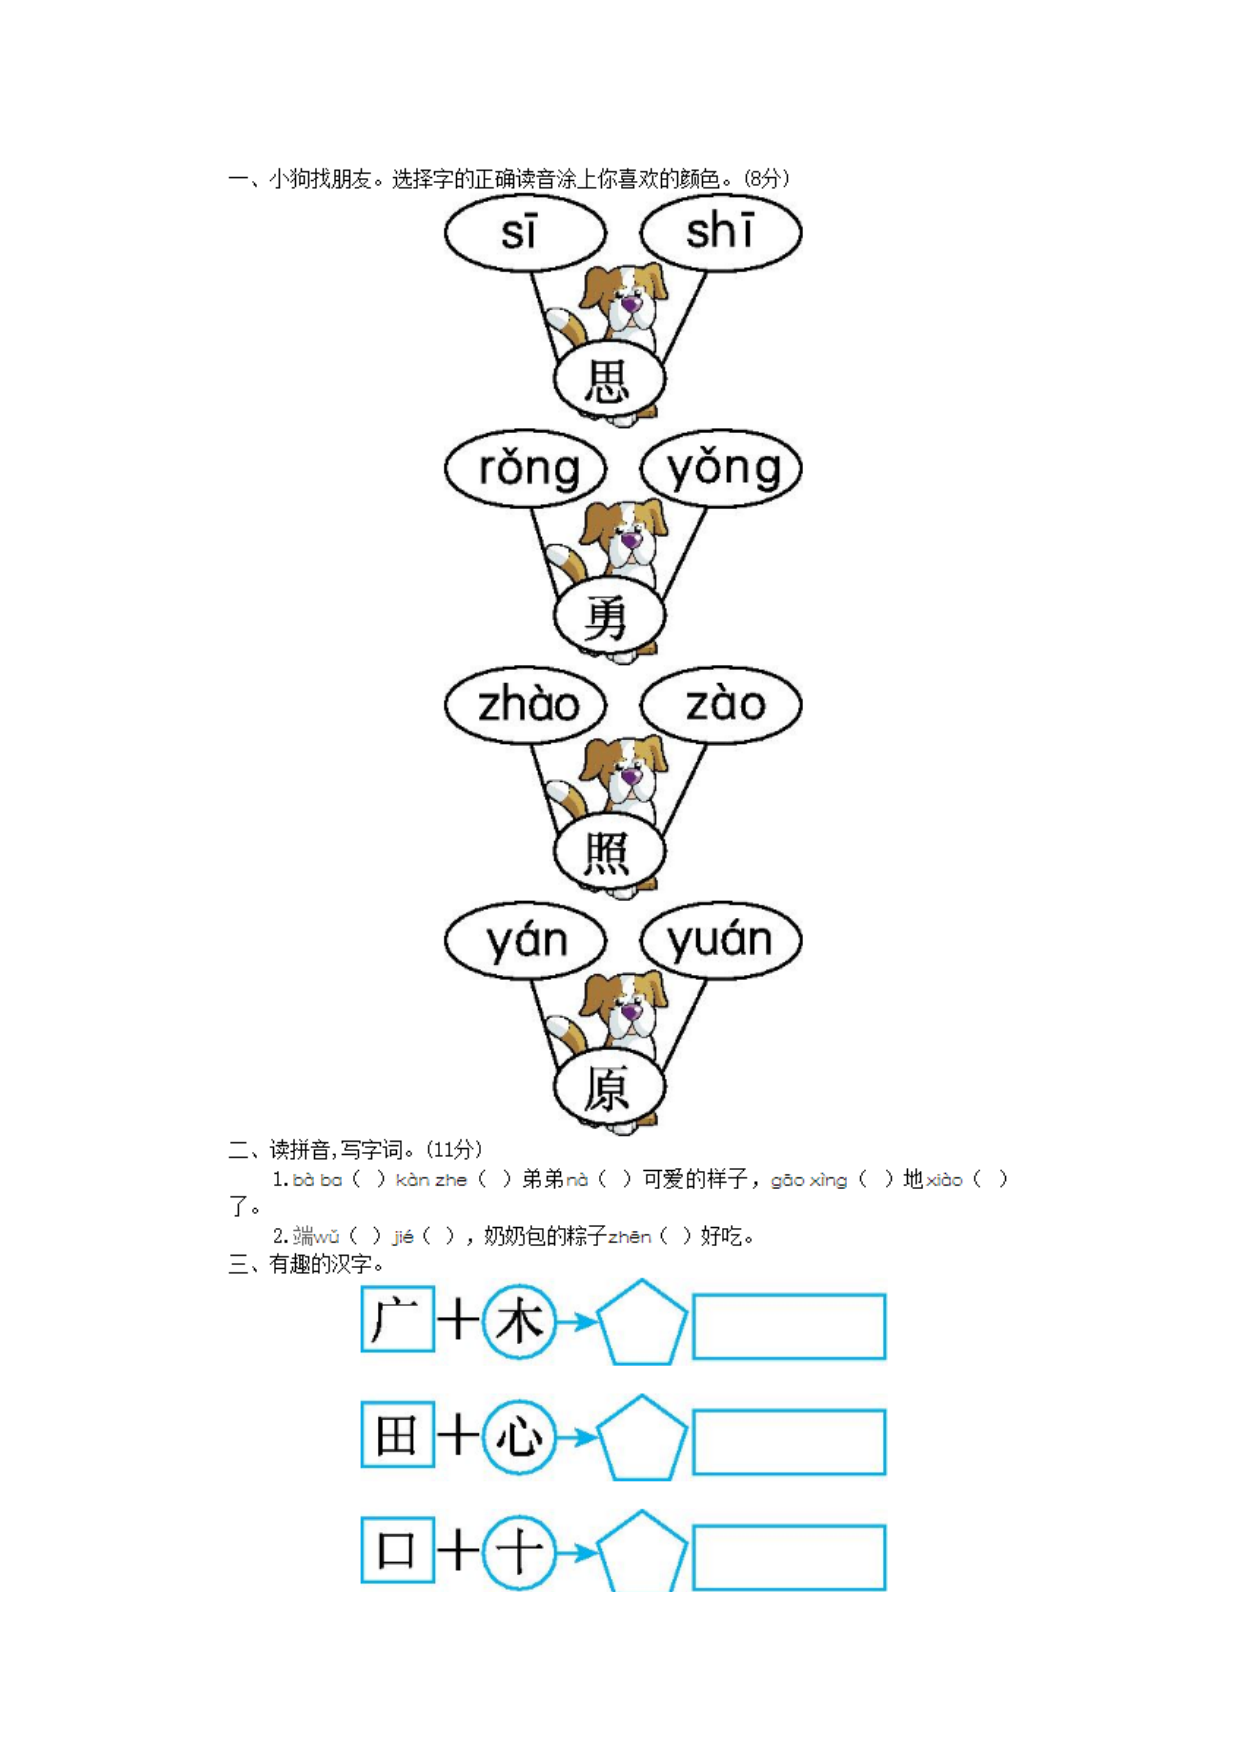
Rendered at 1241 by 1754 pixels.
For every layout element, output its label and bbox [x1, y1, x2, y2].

picture [213, 162, 1027, 1592]
